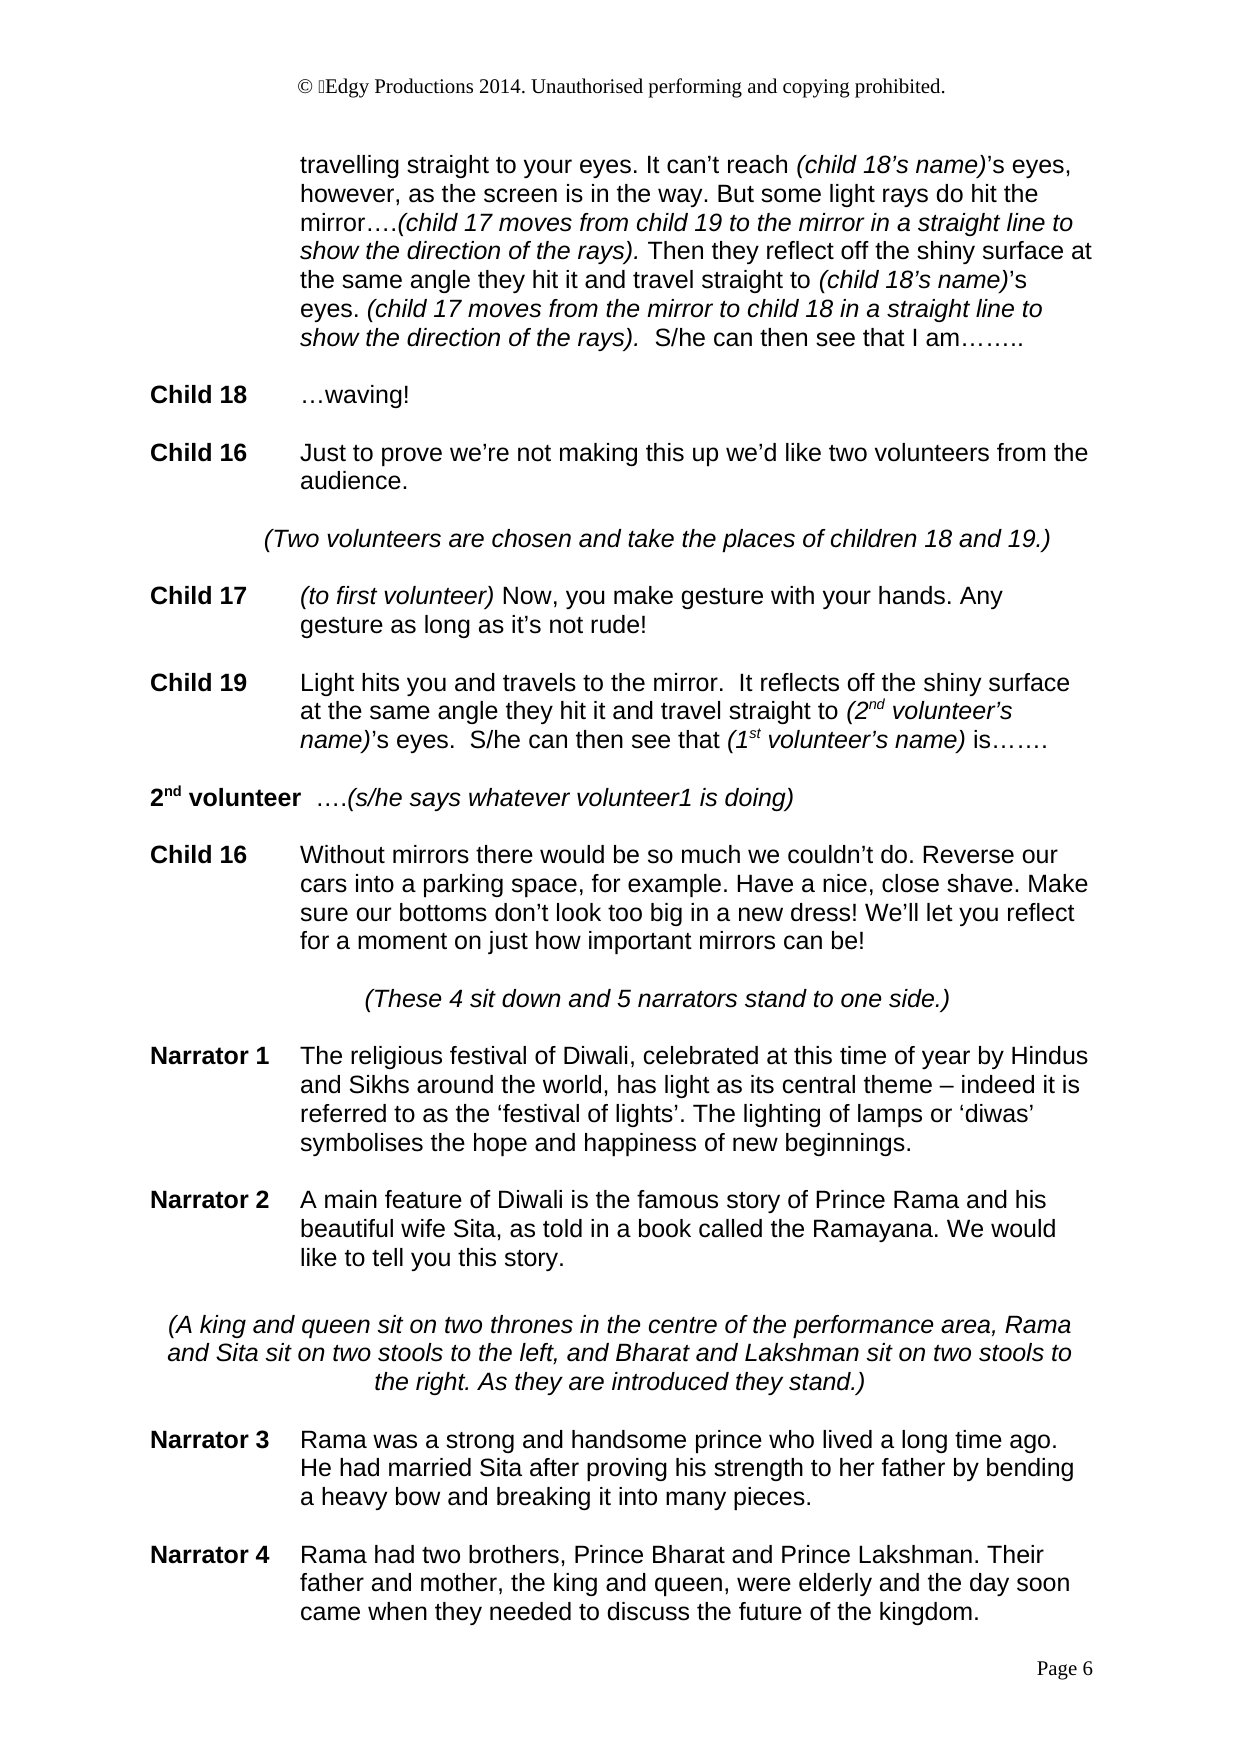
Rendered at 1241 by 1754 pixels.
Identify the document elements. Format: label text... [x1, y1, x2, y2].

title Child 19 Light hits you and travels to the mirror. It reflects off the shiny surface at the same angle they hit it and travel straight to (2nd volunteer’s name)’s eyes. S/he can then see that (1st volunteer’s name) is……. [150, 667, 1093, 754]
title (Two volunteers are chosen and take the places of children 18 and 19.) [150, 524, 1093, 552]
title Child 18 …waving! [150, 380, 1093, 409]
title Child 17 (to first volunteer) Now, you make gesture with your hands. Any gesture as long as it’s not rude! [150, 581, 1093, 639]
title Narrator 4 Rama had two brothers, Prince Bharat and Prince Lakshman. Their father and mother, the king and queen, were elderly and the day soon came when they needed to discuss the future of the kingdom. [150, 1539, 1093, 1626]
title (A king and queen sit on two thrones in the centre of the performance area, Rama and Sita sit on two stools to the left, and Bharat and Lakshman sit on two stools to the right. As they are introduced they stand.) [150, 1309, 1093, 1396]
title Narrator 2 A main feature of Diwali is the famous story of Prince Rama and his beautiful wife Sita, as told in a book called the Ramayana. We would like to tell you this story. [150, 1185, 1093, 1271]
title Narrator 1 The religious festival of Diwali, celebrated at this time of year by Hindus and Sikhs around the world, has light as its central theme – indeed it is referred to as the ‘festival of lights’. The lighting of lamps or ‘diwas’ symbolises the hope and happiness of new beginnings. [150, 1041, 1093, 1156]
title Child 16 Without mirrors there would be so much we couldn’t do. Reverse our cars into a parking space, for example. Have a nice, close shave. Make sure our bottoms don’t look too big in a new dress! We’ll let you reflect for a moment on just how important mirrors can be! [150, 840, 1093, 955]
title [150, 150, 1093, 351]
title Child 16 Just to prove we’re not making this up we’d like two volunteers from the audience. [150, 437, 1093, 495]
title (These 4 sit down and 5 narrators stand to one side.) [150, 984, 1093, 1012]
title Narrator 3 Rama was a strong and handsome prince who lived a long time ago. He had married Sita after proving his strength to her father by bending a heavy bow and breaking it into many pieces. [150, 1424, 1093, 1511]
title 2nd volunteer ….(s/he says whatever volunteer1 is doing) [150, 782, 1093, 811]
